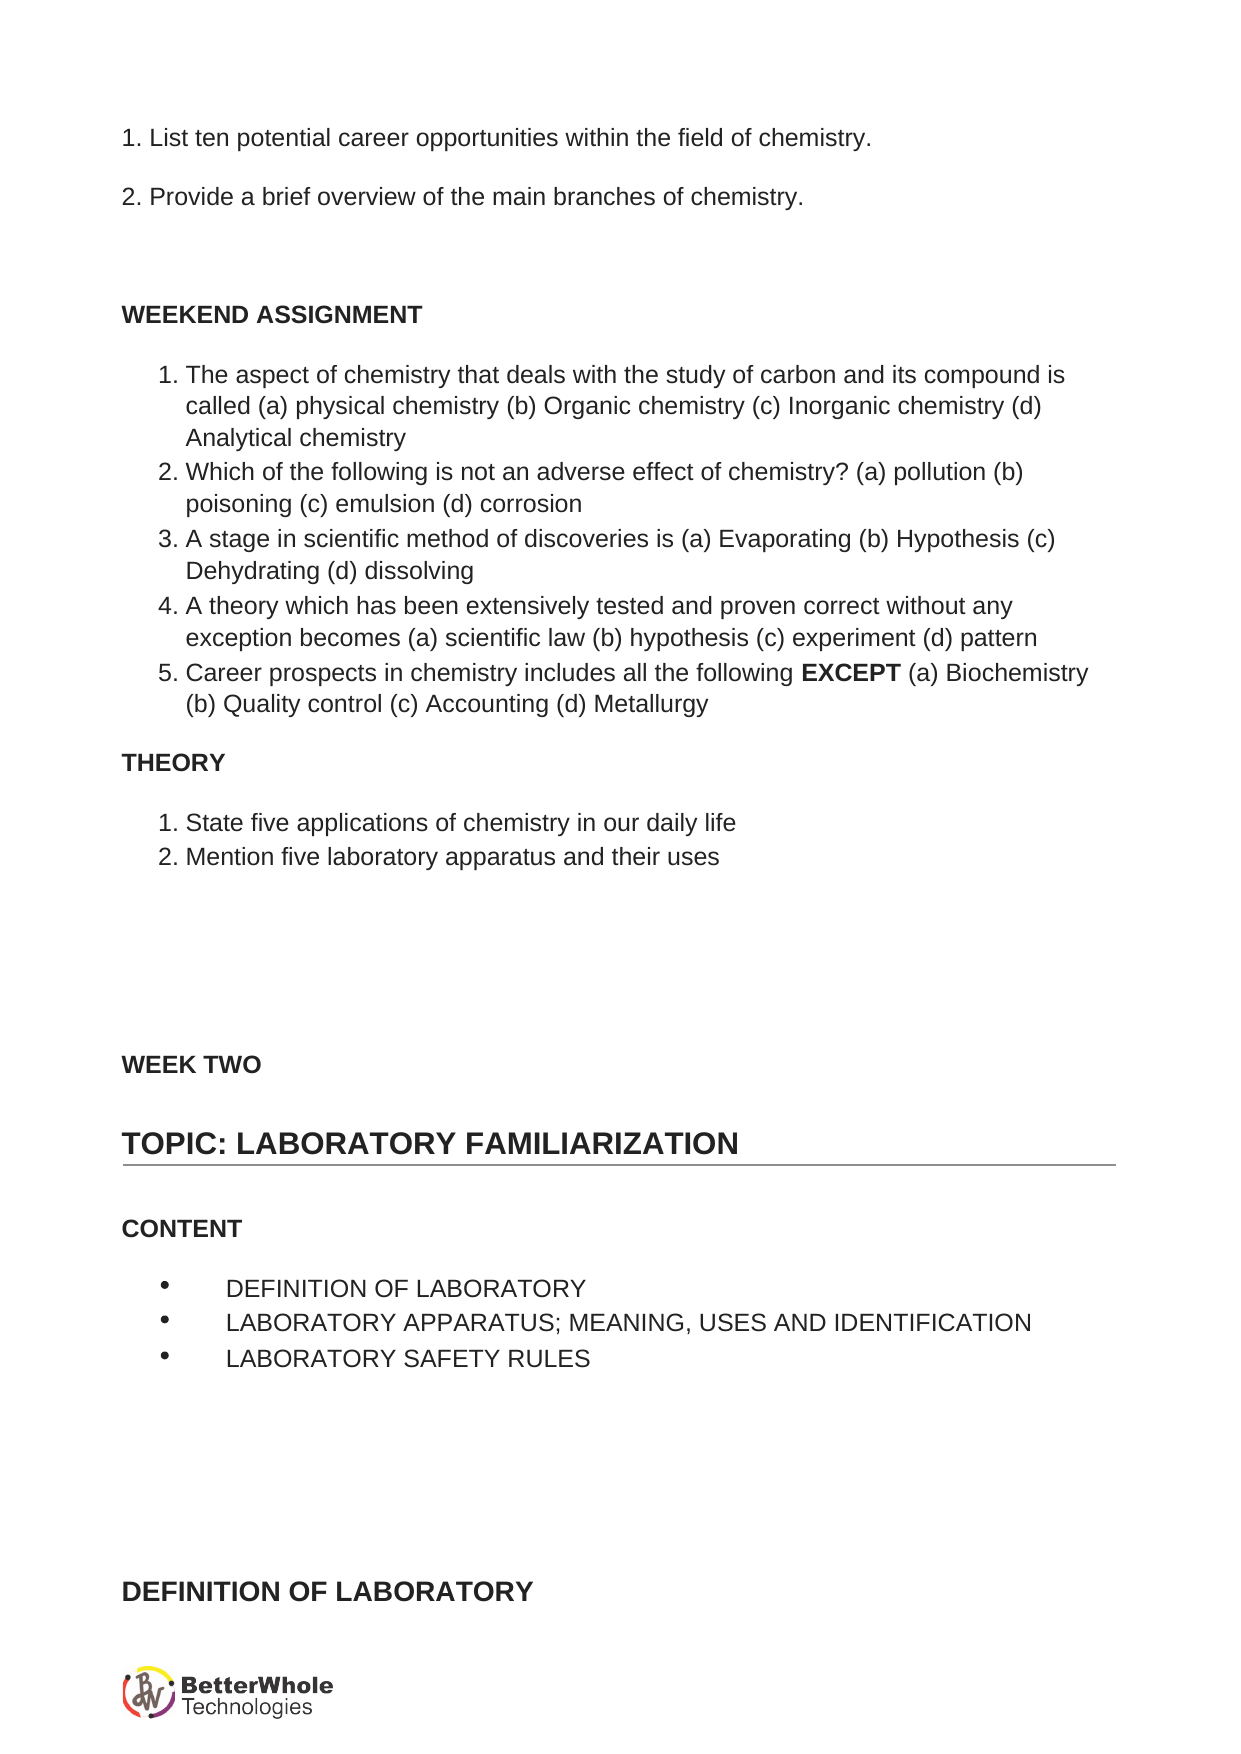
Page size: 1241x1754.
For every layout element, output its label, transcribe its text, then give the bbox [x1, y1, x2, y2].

text LABORATORY APPARATUS; MEANING, USES AND IDENTIFICATION [161, 1308, 1116, 1337]
text WEEK TWO [121, 1051, 1116, 1079]
list The aspect of chemistry that deals with the study of carbon and its compound is called (a) physical chemistry (b) Organic chemistry (c) Inorganic chemistry (d) Analytical chemistry [158, 360, 1116, 452]
text 1. List ten potential career opportunities within the field of chemistry. [121, 123, 1116, 151]
list A stage in scientific method of discoveries is (a) Evaporating (b) Hypothesis (c) Dehydrating (d) dissolving [158, 524, 1116, 584]
list A theory which has been extensively tested and proven correct without any exception becomes (a) scientific law (b) hypothesis (c) experiment (d) pattern [158, 591, 1116, 651]
text 2. Provide a brief overview of the main branches of chemistry. [121, 182, 1116, 211]
text THEORY [121, 748, 1116, 777]
text WEEKEND ASSIGNMENT [121, 301, 1116, 329]
text CONTENT [121, 1214, 1116, 1243]
text DEFINITION OF LABORATORY [161, 1274, 1116, 1302]
subtitle DEFINITION OF LABORATORY [121, 1574, 1116, 1607]
subtitle TOPIC: LABORATORY FAMILIARIZATION [121, 1125, 1116, 1161]
list State five applications of chemistry in our daily life [158, 808, 1116, 836]
list Which of the following is not an adverse effect of chemistry? (a) pollution (b) poisoning (c) emulsion (d) corrosion [158, 457, 1116, 518]
picture [122, 1666, 333, 1719]
text LABORATORY SAFETY RULES [161, 1344, 1116, 1373]
list Career prospects in chemistry includes all the following EXCEPT (a) Biochemistry (b) Quality control (c) Accounting (d) Metallurgy [158, 658, 1116, 718]
list Mention five laboratory apparatus and their uses [158, 842, 1116, 871]
